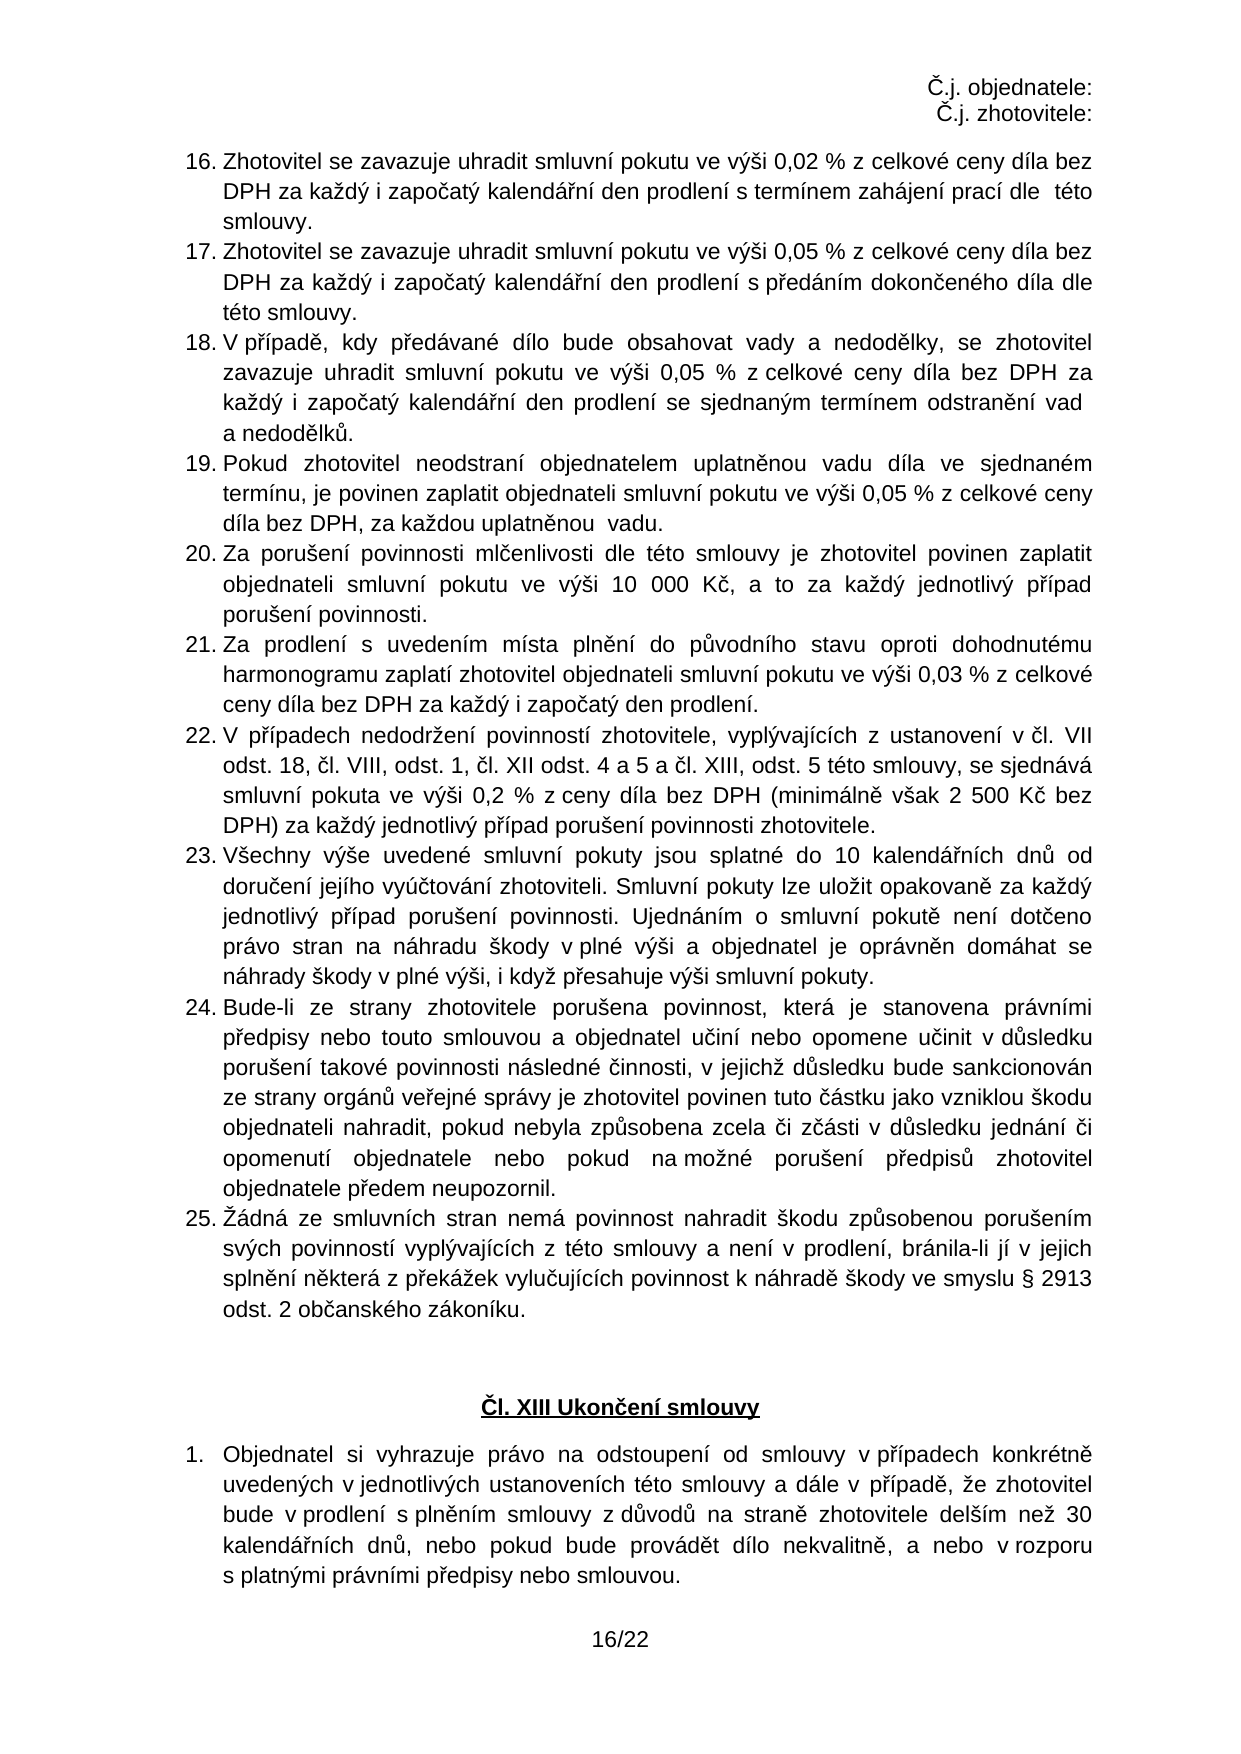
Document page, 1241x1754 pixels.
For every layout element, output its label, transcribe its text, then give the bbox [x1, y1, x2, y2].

list Zhotovitel se zavazuje uhradit smluvní pokutu ve výši 0,05 % z celkové ceny díla bez DPH za každý i započatý kalendářní den prodlení s předáním dokončeného díla dle této smlouvy. [185, 238, 1093, 325]
list Žádná ze smluvních stran nemá povinnost nahradit škodu způsobenou porušením svých povinností vyplývajících z této smlouvy a není v prodlení, bránila-li jí v jejich splnění některá z překážek vylučujících povinnost k náhradě škody ve smyslu § 2913 odst. 2 občanského zákoníku. [185, 1205, 1093, 1322]
text Čl. XIII Ukončení smlouvy [148, 1394, 1093, 1420]
list V případech nedodržení povinností zhotovitele, vyplývajících z ustanovení v čl. VII odst. 18, čl. VIII, odst. 1, čl. XII odst. 4 a 5 a čl. XIII, odst. 5 této smlouvy, se sjednává smluvní pokuta ve výši 0,2 % z ceny díla bez DPH (minimálně však 2 500 Kč bez DPH) za každý jednotlivý případ porušení povinnosti zhotovitele. [185, 722, 1093, 838]
list V případě, kdy předávané dílo bude obsahovat vady a nedodělky, se zhotovitel zavazuje uhradit smluvní pokutu ve výši 0,05 % z celkové ceny díla bez DPH za každý i započatý kalendářní den prodlení se sjednaným termínem odstranění vad a nedodělků. [185, 329, 1093, 446]
list Všechny výše uvedené smluvní pokuty jsou splatné do 10 kalendářních dnů od doručení jejího vyúčtování zhotoviteli. Smluvní pokuty lze uložit opakovaně za každý jednotlivý případ porušení povinnosti. Ujednáním o smluvní pokutě není dotčeno právo stran na náhradu škody v plné výši a objednatel je oprávněn domáhat se náhrady škody v plné výši, i když přesahuje výši smluvní pokuty. [185, 842, 1093, 989]
list Objednatel si vyhrazuje právo na odstoupení od smlouvy v případech konkrétně uvedených v jednotlivých ustanoveních této smlouvy a dále v případě, že zhotovitel bude v prodlení s plněním smlouvy z důvodů na straně zhotovitele delším než 30 kalendářních dnů, nebo pokud bude provádět dílo nekvalitně, a nebo v rozporu s platnými právními předpisy nebo smlouvou. [185, 1441, 1093, 1588]
list Bude-li ze strany zhotovitele porušena povinnost, která je stanovena právními předpisy nebo touto smlouvou a objednatel učiní nebo opomene učinit v důsledku porušení takové povinnosti následné činnosti, v jejichž důsledku bude sankcionován ze strany orgánů veřejné správy je zhotovitel povinen tuto částku jako vzniklou škodu objednateli nahradit, pokud nebyla způsobena zcela či zčásti v důsledku jednání či opomenutí objednatele nebo pokud na možné porušení předpisů zhotovitel objednatele předem neupozornil. [185, 993, 1093, 1201]
list Za porušení povinnosti mlčenlivosti dle této smlouvy je zhotovitel povinen zaplatit objednateli smluvní pokutu ve výši 10 000 Kč, a to za každý jednotlivý případ porušení povinnosti. [185, 540, 1093, 627]
list Zhotovitel se zavazuje uhradit smluvní pokutu ve výši 0,02 % z celkové ceny díla bez DPH za každý i započatý kalendářní den prodlení s termínem zahájení prací dle této smlouvy. [185, 148, 1093, 234]
list Pokud zhotovitel neodstraní objednatelem uplatněnou vadu díla ve sjednaném termínu, je povinen zaplatit objednateli smluvní pokutu ve výši 0,05 % z celkové ceny díla bez DPH, za každou uplatněnou vadu. [185, 450, 1093, 536]
list Za prodlení s uvedením místa plnění do původního stavu oproti dohodnutému harmonogramu zaplatí zhotovitel objednateli smluvní pokutu ve výši 0,03 % z celkové ceny díla bez DPH za každý i započatý den prodlení. [185, 631, 1093, 718]
